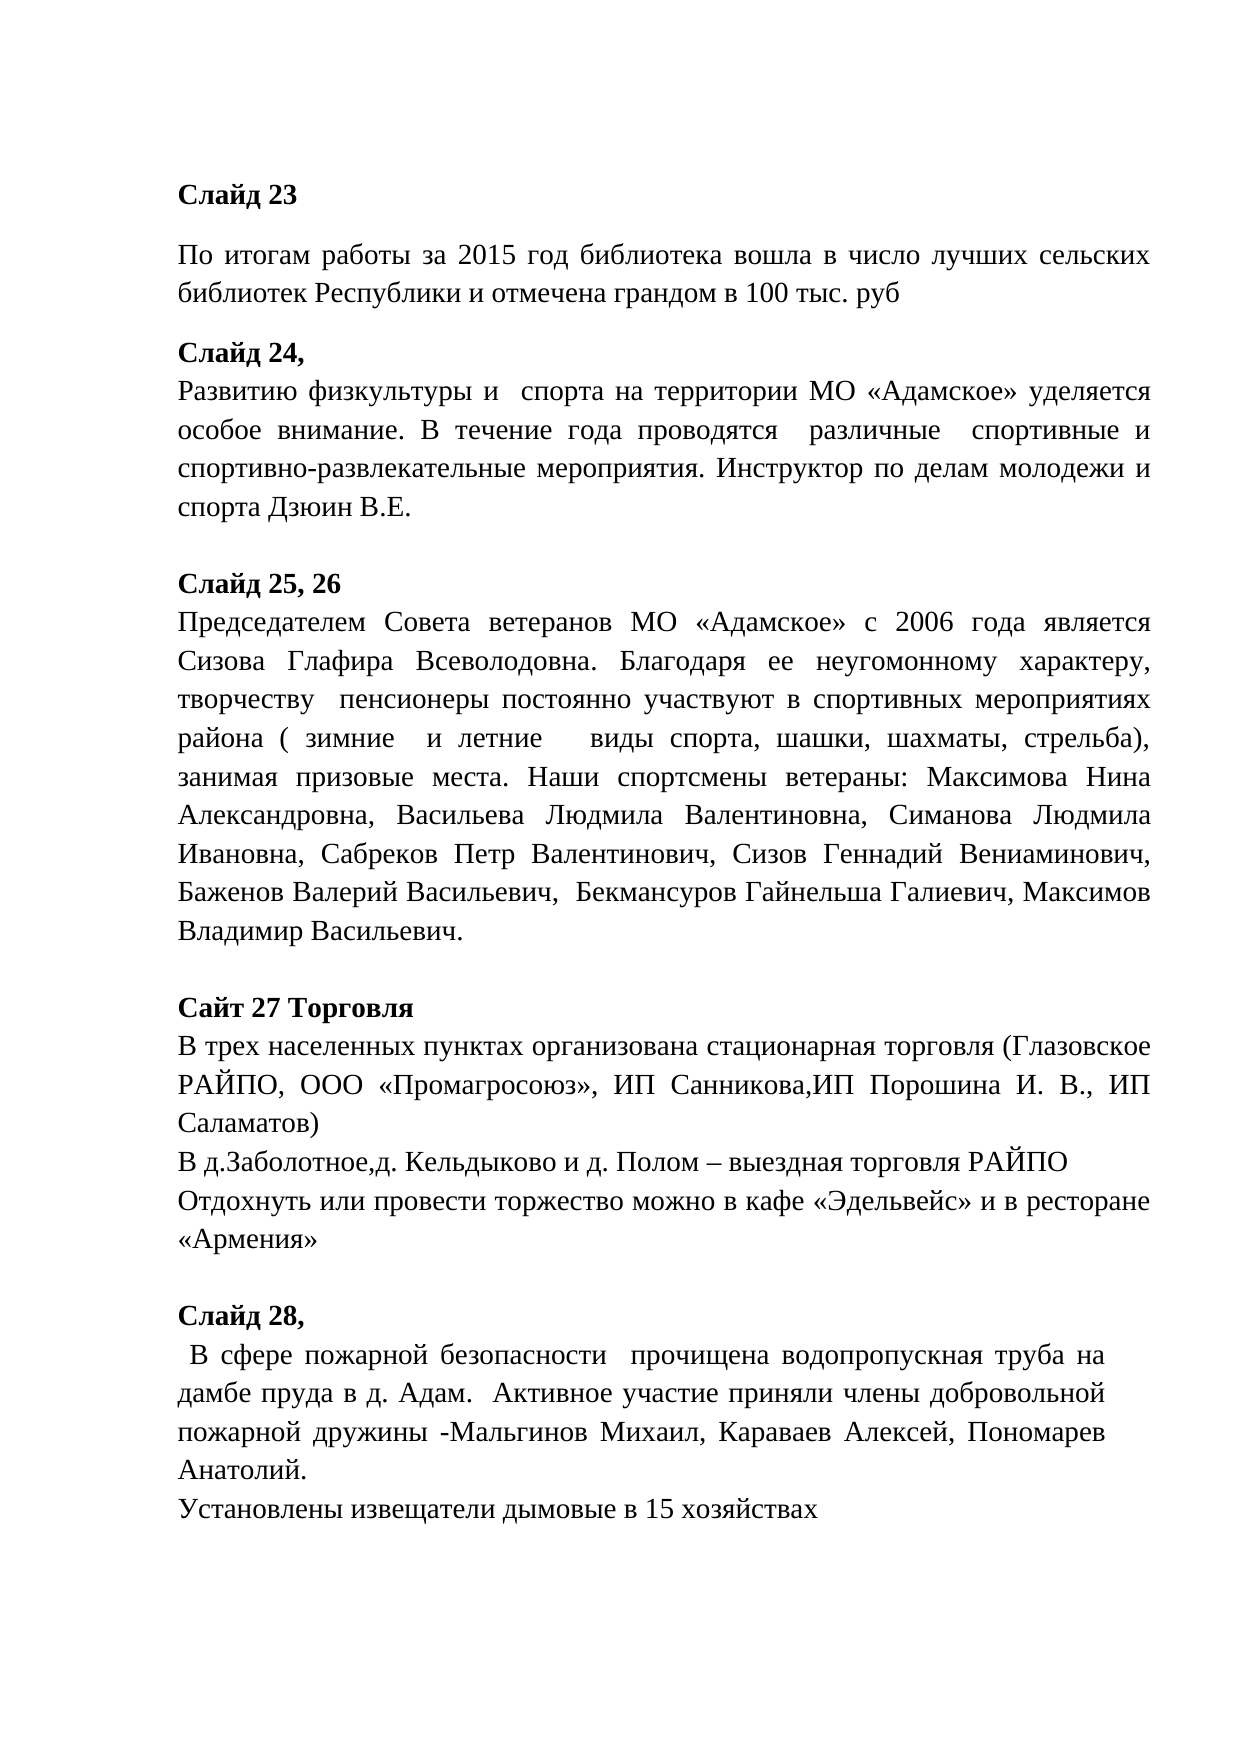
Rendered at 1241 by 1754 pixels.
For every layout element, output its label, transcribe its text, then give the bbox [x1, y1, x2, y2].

text Слайд 25, 26 [177, 566, 1152, 599]
text Отдохнуть или провести торжество можно в кафе «Эдельвейс» и в ресторане «Армения» [177, 1183, 1152, 1255]
text Председателем Совета ветеранов МО «Адамское» с 2006 года является Сизова Глафира Всеволодовна. Благодаря ее неугомонному характеру, творчеству пенсионеры постоянно участвуют в спортивных мероприятиях района ( зимние и летние виды спорта, шашки, шахматы, стрельба), занимая призовые места. Наши спортсмены ветераны: Максимова Нина Александровна, Васильева Людмила Валентиновна, Симанова Людмила Ивановна, Сабреков Петр Валентинович, Сизов Геннадий Вениаминович, Баженов Валерий Васильевич, Бекмансуров Гайнельша Галиевич, Максимов Владимир Васильевич. [177, 604, 1152, 946]
text Сайт 27 Торговля [177, 990, 1152, 1023]
text Развитию физкультуры и спорта на территории МО «Адамское» уделяется особое внимание. В течение года проводятся различные спортивные и спортивно-развлекательные мероприятия. Инструктор по делам молодежи и спорта Дзюин В.Е. [177, 373, 1152, 522]
text В сфере пожарной безопасности прочищена водопропускная труба на дамбе пруда в д. Адам. Активное участие приняли члены добровольной пожарной дружины -Мальгинов Михаил, Караваев Алексей, Пономарев Анатолий. [177, 1337, 1106, 1486]
text Слайд 24, [177, 335, 1152, 368]
text Слайд 23 [177, 177, 1152, 211]
text По итогам работы за 2015 год библиотека вошла в число лучших сельских библиотек Республики и отмечена грандом в 100 тыс. руб [177, 237, 1152, 309]
text Установлены извещатели дымовые в 15 хозяйствах [177, 1491, 1152, 1524]
text В д.Заболотное,д. Кельдыково и д. Полом – выездная торговля РАЙПО [177, 1144, 1152, 1178]
text В трех населенных пунктах организована стационарная торговля (Глазовское РАЙПО, ООО «Промагросоюз», ИП Санникова,ИП Порошина И. В., ИП Саламатов) [177, 1028, 1152, 1139]
text Слайд 28, [177, 1298, 1152, 1332]
